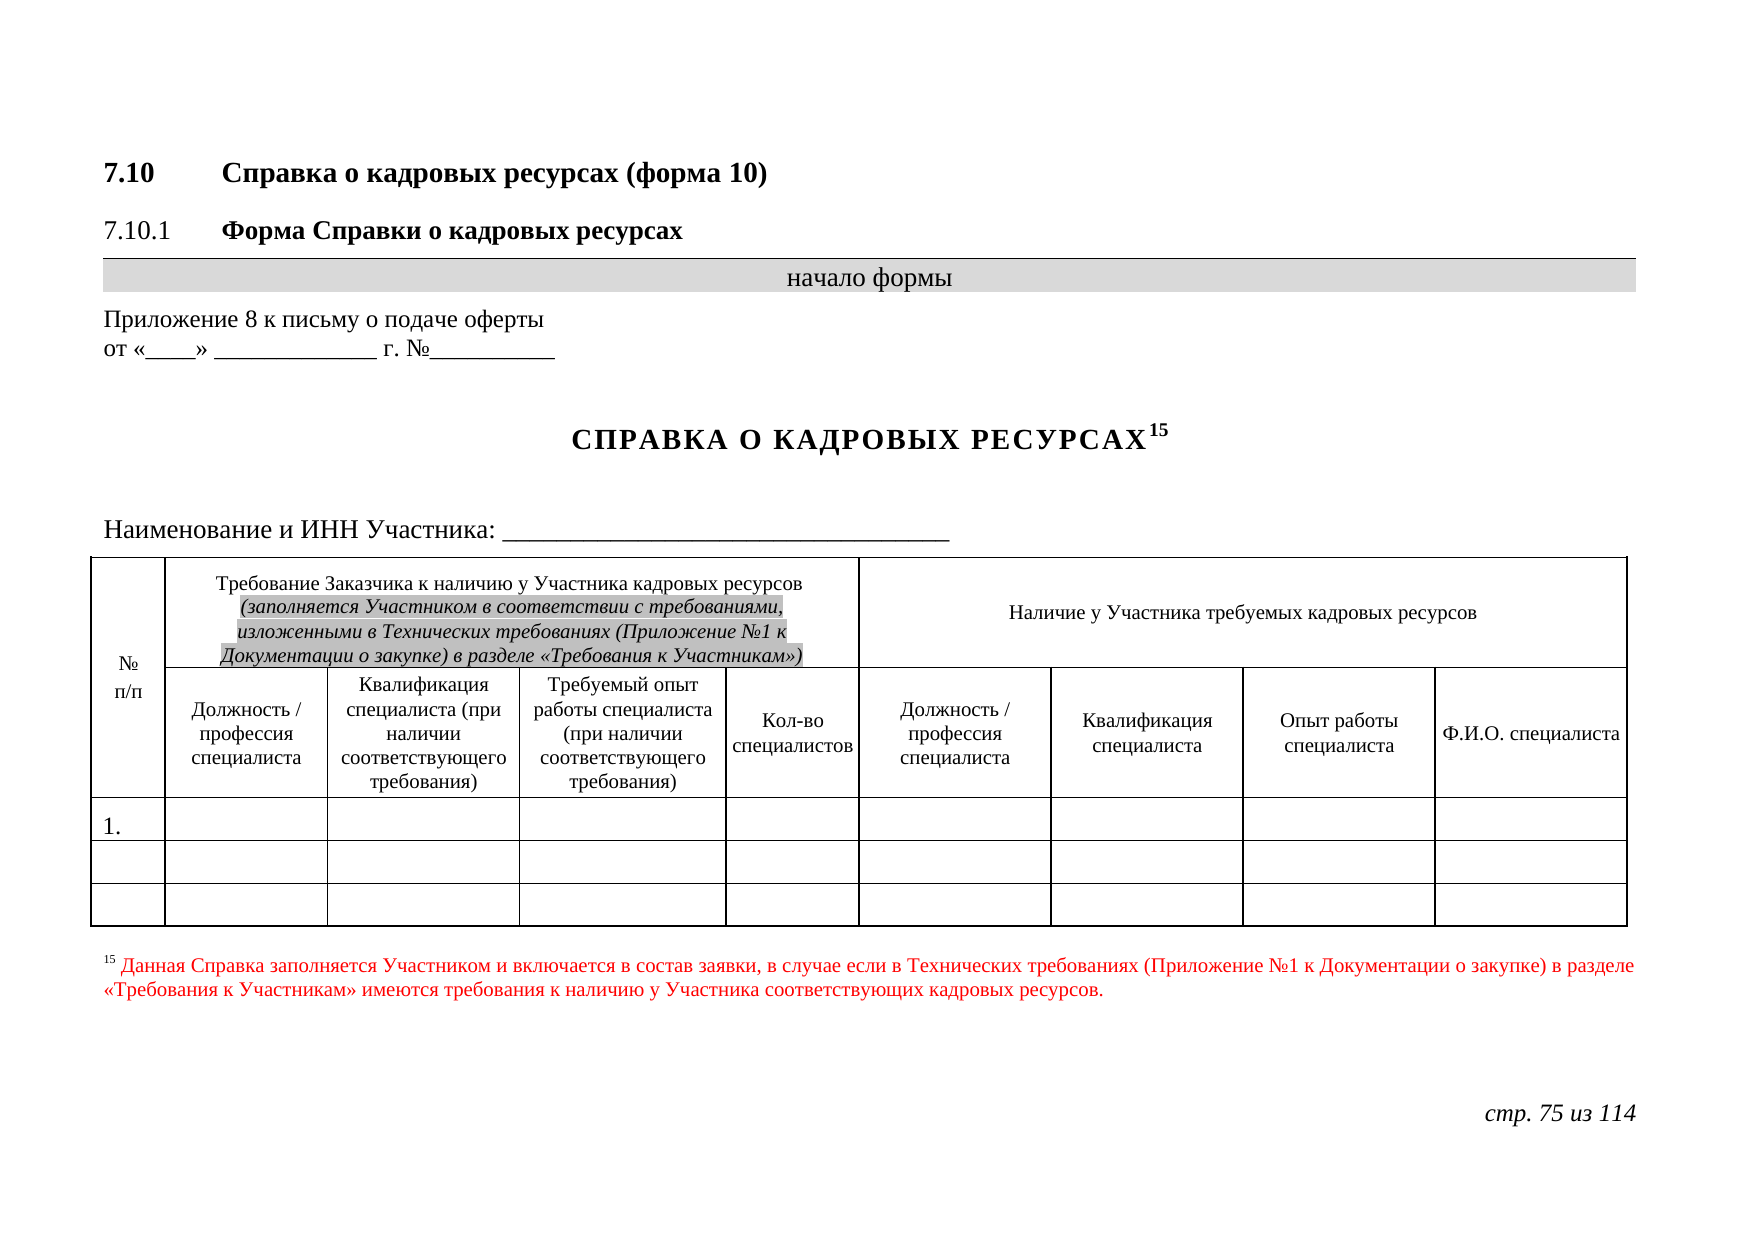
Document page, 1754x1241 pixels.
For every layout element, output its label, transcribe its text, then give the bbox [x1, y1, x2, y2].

table_cell Кол-во специалистов [727, 668, 858, 797]
table_cell [328, 798, 519, 840]
table_cell [166, 798, 327, 840]
table_cell Ф.И.О. специалиста [1436, 668, 1626, 797]
text начало формы [103, 259, 1636, 292]
table_cell [1052, 884, 1242, 925]
table_cell Должность / профессия специалиста [166, 668, 327, 797]
table_cell [1052, 798, 1242, 840]
table_cell [860, 841, 1050, 882]
table_cell Требуемый опыт работы специалиста (при наличии соответствующего требования) [520, 668, 725, 797]
table_cell [1436, 884, 1626, 925]
table_cell Должность / профессия специалиста [860, 668, 1050, 797]
text Форма Справки о кадровых ресурсах [103, 214, 1636, 245]
subtitle Справка о кадровых ресурсах (форма 10) [103, 156, 1636, 189]
table_cell [328, 884, 519, 925]
table_cell [1436, 798, 1626, 840]
table_cell [92, 841, 164, 882]
text Наименование и ИНН Участника: _________________________________ [103, 513, 1636, 544]
table_cell Квалификация специалиста [1052, 668, 1242, 797]
table_cell [1052, 841, 1242, 882]
table_cell [860, 798, 1050, 840]
text Приложение 8 к письму о подаче оферты от «____» _____________ г. №__________ [103, 304, 1636, 362]
table_cell [92, 798, 164, 840]
text Справка о кадровых ресурсах [103, 418, 1636, 457]
table_cell [1244, 884, 1434, 925]
table_cell [1436, 841, 1626, 882]
table_cell [860, 884, 1050, 925]
table_cell [166, 884, 327, 925]
table_cell [1244, 841, 1434, 882]
table_cell [166, 841, 327, 882]
table_cell [520, 884, 725, 925]
table_cell [727, 841, 858, 882]
table_cell [727, 798, 858, 840]
table_header № п/п [92, 558, 164, 797]
table_cell Квалификация специалиста (при наличии соответствующего требования) [328, 668, 519, 797]
table_cell [1244, 798, 1434, 840]
table_header Требование Заказчика к наличию у Участника кадровых ресурсов (заполняется Участником в соответствии с требованиями, изложенными в Технических требованиях (Приложение №1 к Документации о закупке) в разделе «Требования к Участникам») [166, 558, 858, 667]
table_cell [520, 798, 725, 840]
table_cell [92, 884, 164, 925]
table_cell [328, 841, 519, 882]
table_cell [727, 884, 858, 925]
table_header Наличие у Участника требуемых кадровых ресурсов [860, 558, 1626, 667]
table_cell Опыт работы специалиста [1244, 668, 1434, 797]
table_cell [520, 841, 725, 882]
